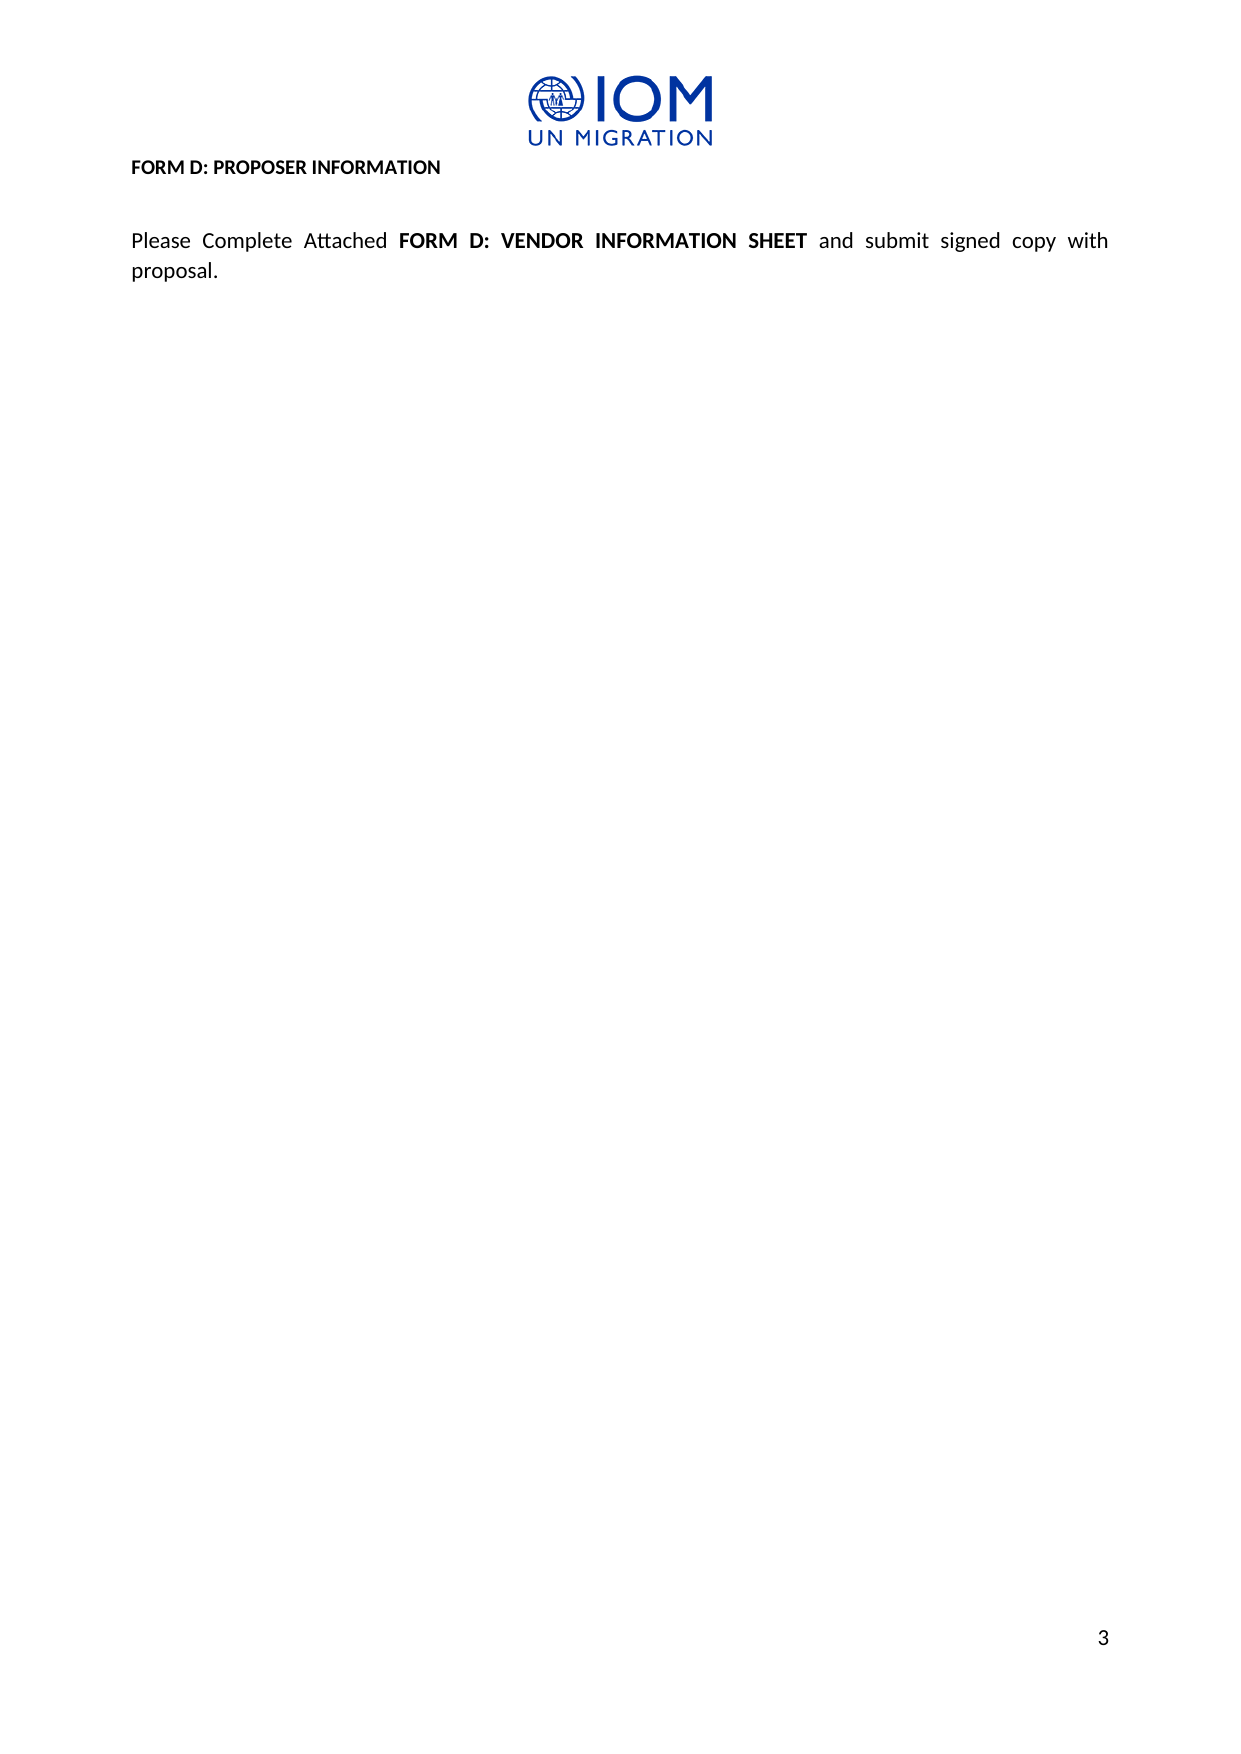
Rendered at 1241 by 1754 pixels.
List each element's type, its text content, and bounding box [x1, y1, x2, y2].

picture [524, 75, 716, 147]
subtitle FORM D: PROPOSER INFORMATION [131, 154, 1109, 179]
text Please Complete Attached FORM D: VENDOR INFORMATION SHEET and submit signed copy with proposal. [131, 226, 1109, 285]
